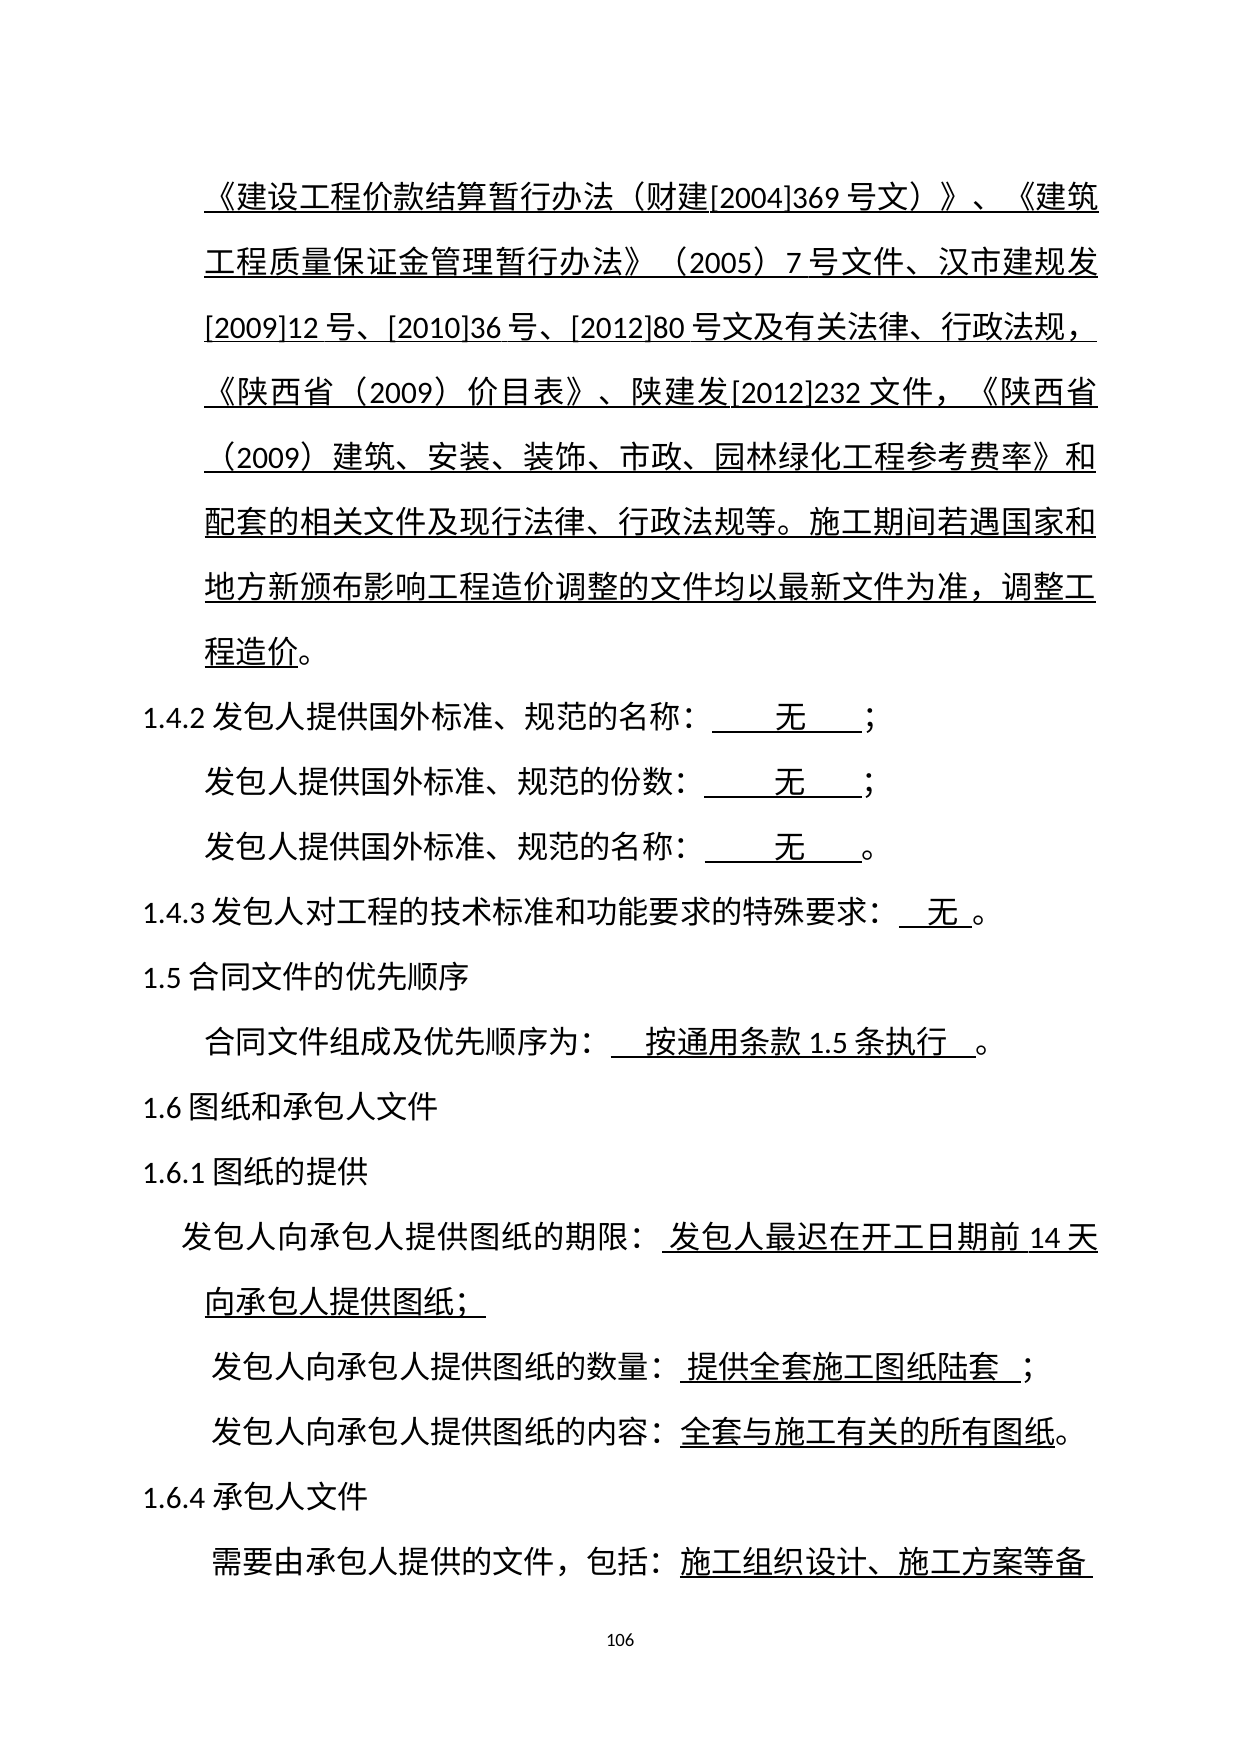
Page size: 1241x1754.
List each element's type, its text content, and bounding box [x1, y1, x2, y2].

text 1.4.3发包人对工程的技术标准和功能要求的特殊要求： 无 。 [142, 877, 1098, 942]
text 1.6 图纸和承包人文件 [142, 1072, 1098, 1137]
text 1.6.4 承包人文件 [142, 1462, 1098, 1527]
text 1.5 合同文件的优先顺序 [142, 942, 1098, 1007]
text 1.4.2 发包人提供国外标准、规范的名称： 无 ； [142, 682, 1098, 747]
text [142, 162, 1098, 682]
text 发包人提供国外标准、规范的份数： 无 ； [142, 747, 1098, 812]
text 发包人提供国外标准、规范的名称： 无 。 [142, 812, 1098, 877]
text 发包人向承包人提供图纸的内容：全套与施工有关的所有图纸。 [142, 1397, 1098, 1462]
text 发包人向承包人提供图纸的数量： 提供全套施工图纸陆套 ； [142, 1332, 1098, 1397]
text 发包人向承包人提供图纸的期限： 发包人最迟在开工日期前14天向承包人提供图纸； [142, 1202, 1098, 1332]
text 合同文件组成及优先顺序为： 按通用条款1.5条执行 。 [142, 1007, 1098, 1072]
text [204, 1527, 1098, 1592]
text 1.6.1 图纸的提供 [142, 1137, 1098, 1202]
